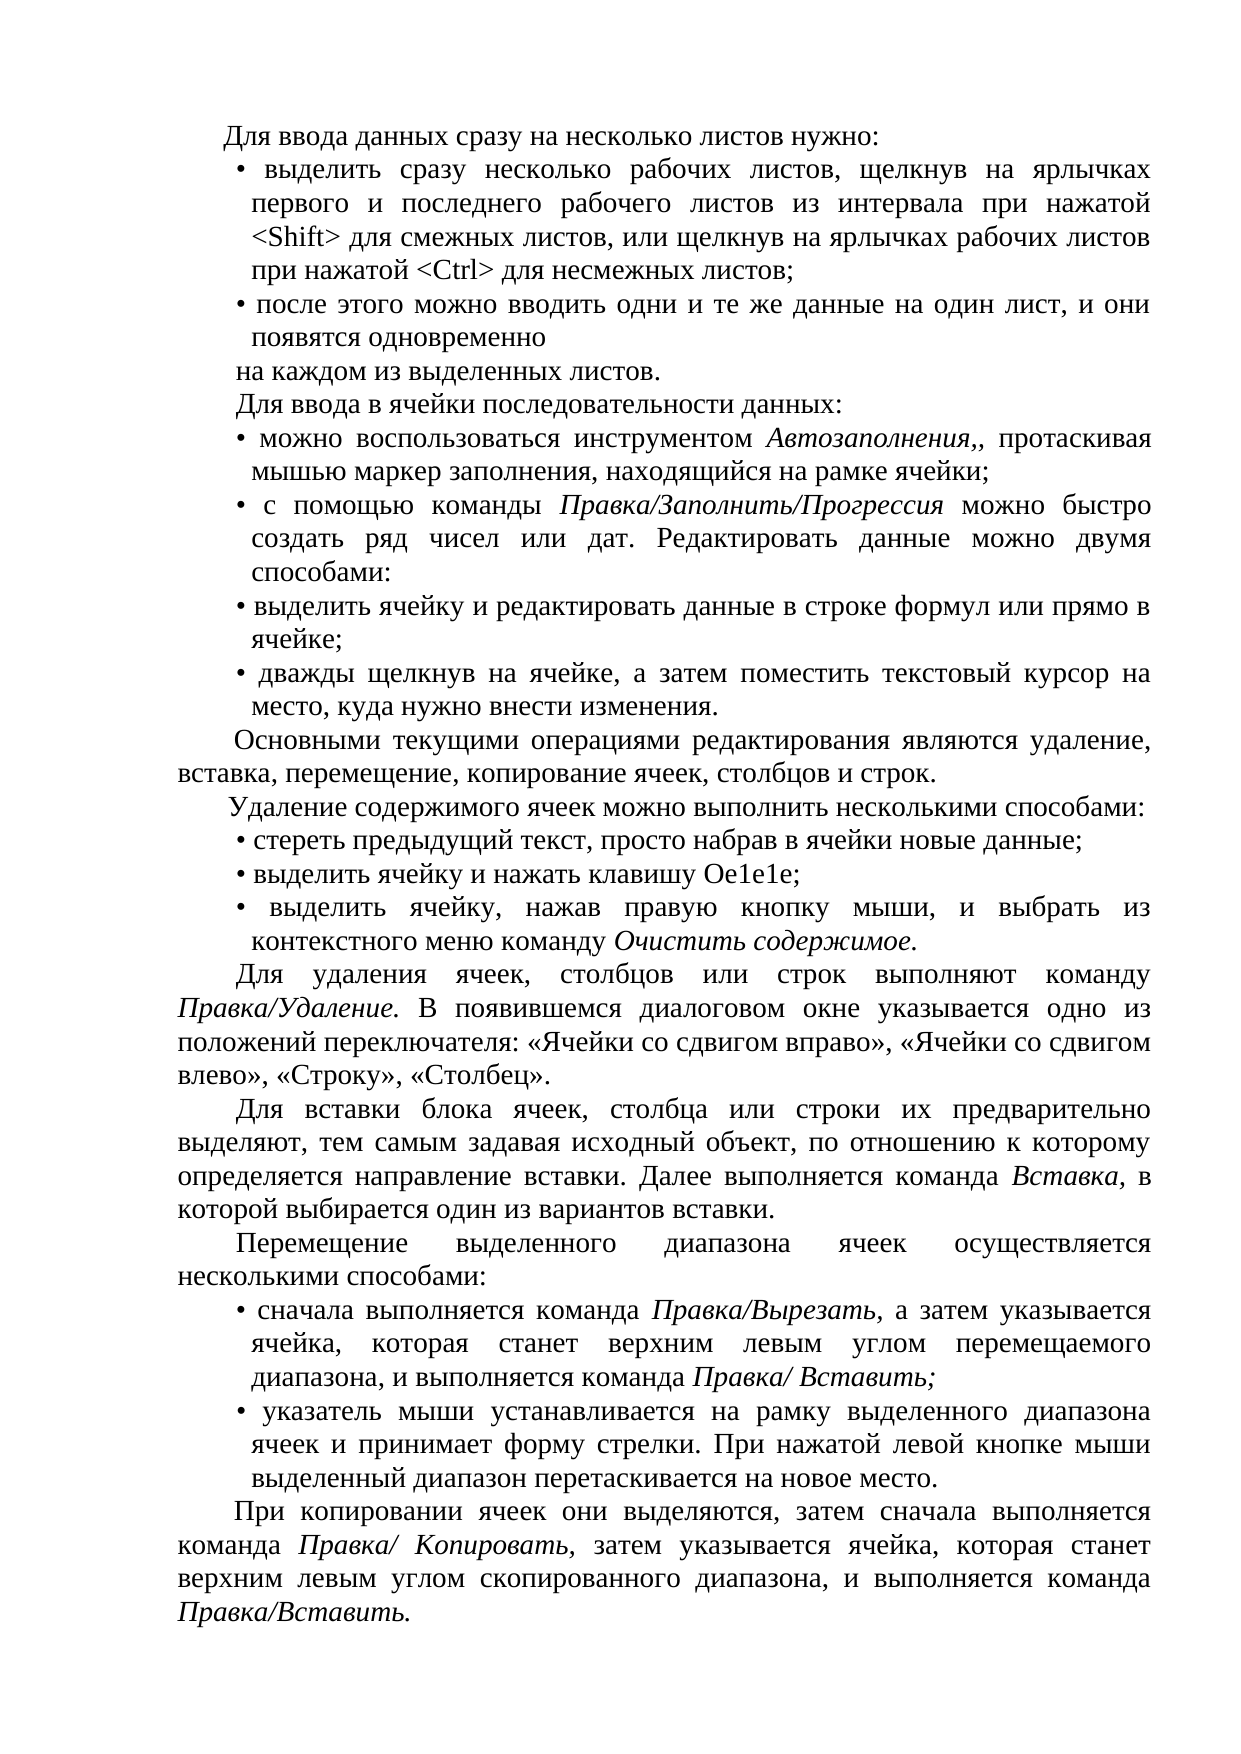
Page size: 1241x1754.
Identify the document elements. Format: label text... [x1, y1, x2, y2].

text Основными текущими операциями редактирования являются удаление, вставка, перемещение, копирование ячеек, столбцов и строк. [177, 722, 1152, 789]
text Удаление содержимого ячеек можно выполнить несколькими способами: [227, 789, 1152, 822]
text • указатель мыши устанавливается на рамку выделенного диапазона ячеек и принимает форму стрелки. При нажатой левой кнопке мыши выделенный диапазон перетаскивается на новое место. [236, 1393, 1152, 1493]
text • с помощью команды Правка/Заполнить/Прогрессия можно быстро создать ряд чисел или дат. Редактировать данные можно двумя способами: [236, 487, 1152, 588]
text Для ввода в ячейки последовательности данных: [236, 386, 1152, 420]
text При копировании ячеек они выделяются, затем сначала выполняется команда Правка/ Копировать, затем указывается ячейка, которая станет верхним левым углом скопированного диапазона, и выполняется команда Правка/Вставить. [177, 1493, 1152, 1627]
text Перемещение выделенного диапазона ячеек осуществляется несколькими способами: [177, 1225, 1152, 1292]
text • выделить ячейку и редактировать данные в строке формул или прямо в ячейке; [236, 588, 1152, 655]
text Для удаления ячеек, столбцов или строк выполняют команду Правка/Удаление. В появившемся диалоговом окне указывается одно из положений переключателя: «Ячейки со сдвигом вправо», «Ячейки со сдвигом влево», «Строку», «Столбец». [177, 957, 1152, 1091]
text • выделить ячейку и нажать клавишу Ое1е1е; [177, 856, 1152, 889]
text • выделить ячейку, нажав правую кнопку мыши, и выбрать из контекстного меню команду Очистить содержимое. [236, 889, 1152, 957]
text Для вставки блока ячеек, столбца или строки их предварительно выделяют, тем самым задавая исходный объект, по отношению к которому определяется направление вставки. Далее выполняется команда Вставка, в которой выбирается один из вариантов вставки. [177, 1091, 1152, 1225]
text • сначала выполняется команда Правка/Вырезать, а затем указывается ячейка, которая станет верхним левым углом перемещаемого диапазона, и выполняется команда Правка/ Вставить; [236, 1292, 1152, 1393]
text • можно воспользоваться инструментом Автозаполнения,, протаскивая мышью маркер заполнения, находящийся на рамке ячейки; [236, 420, 1152, 487]
text • стереть предыдущий текст, просто набрав в ячейки новые данные; [177, 822, 1152, 856]
text Для ввода данных сразу на несколько листов нужно: [223, 118, 1152, 152]
text • дважды щелкнув на ячейке, а затем поместить текстовый курсор на место, куда нужно внести изменения. [236, 655, 1152, 722]
text на каждом из выделенных листов. [236, 353, 714, 386]
text • после этого можно вводить одни и те же данные на один лист, и они появятся одновременно [236, 286, 1152, 353]
text • выделить сразу несколько рабочих листов, щелкнув на ярлычках первого и последнего рабочего листов из интервала при нажатой <Shift> для смежных листов, или щелкнув на ярлычках рабочих листов при нажатой <Сtrl> для несмежных листов; [236, 152, 1152, 286]
